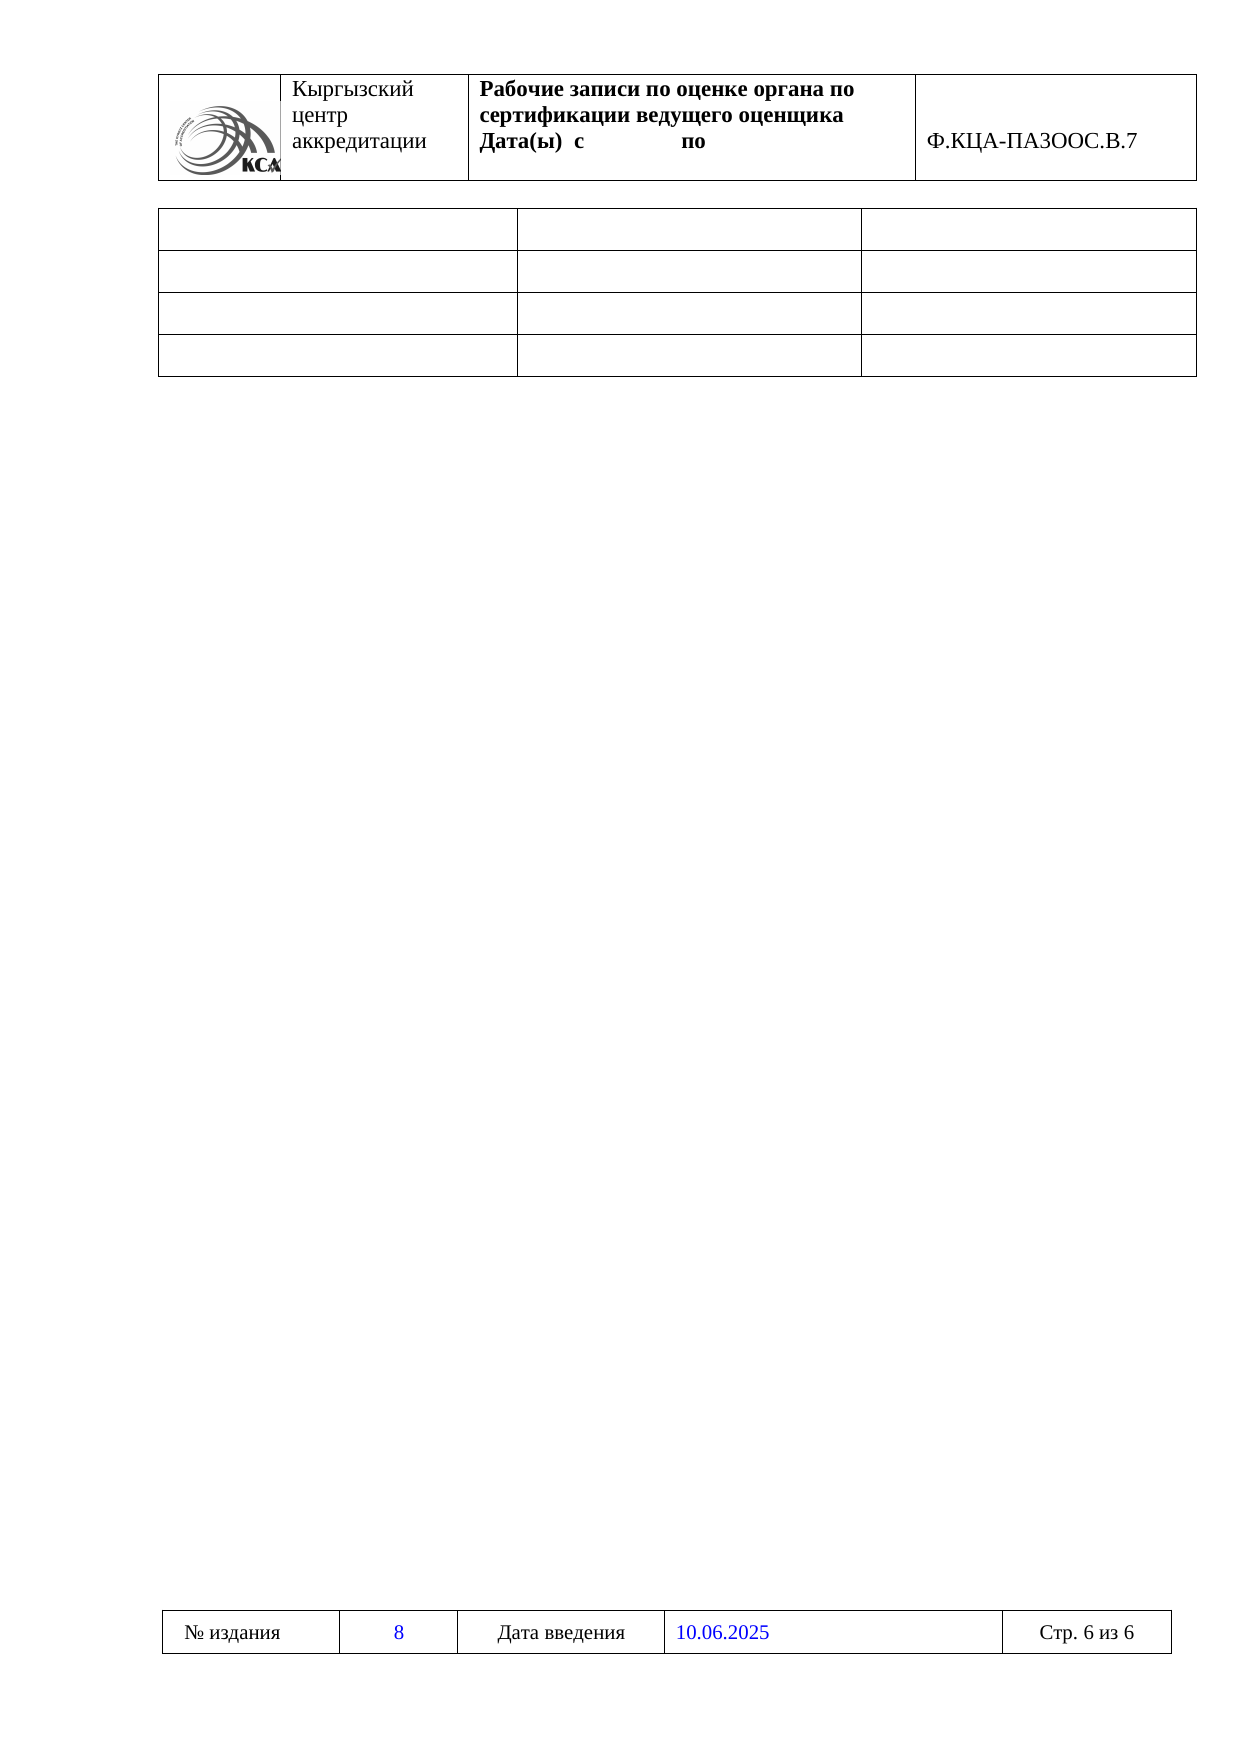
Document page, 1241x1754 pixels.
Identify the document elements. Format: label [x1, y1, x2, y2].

table_cell [518, 251, 861, 292]
table_cell [159, 209, 517, 249]
table_cell [518, 209, 861, 249]
table_cell [862, 335, 1196, 376]
table_cell [159, 293, 517, 333]
table_cell [862, 209, 1196, 249]
table_cell [159, 335, 517, 376]
picture [169, 101, 281, 175]
table_cell [862, 293, 1196, 333]
table_cell [862, 251, 1196, 292]
table_cell [518, 335, 861, 376]
table_cell [159, 251, 517, 292]
table_cell [518, 293, 861, 333]
